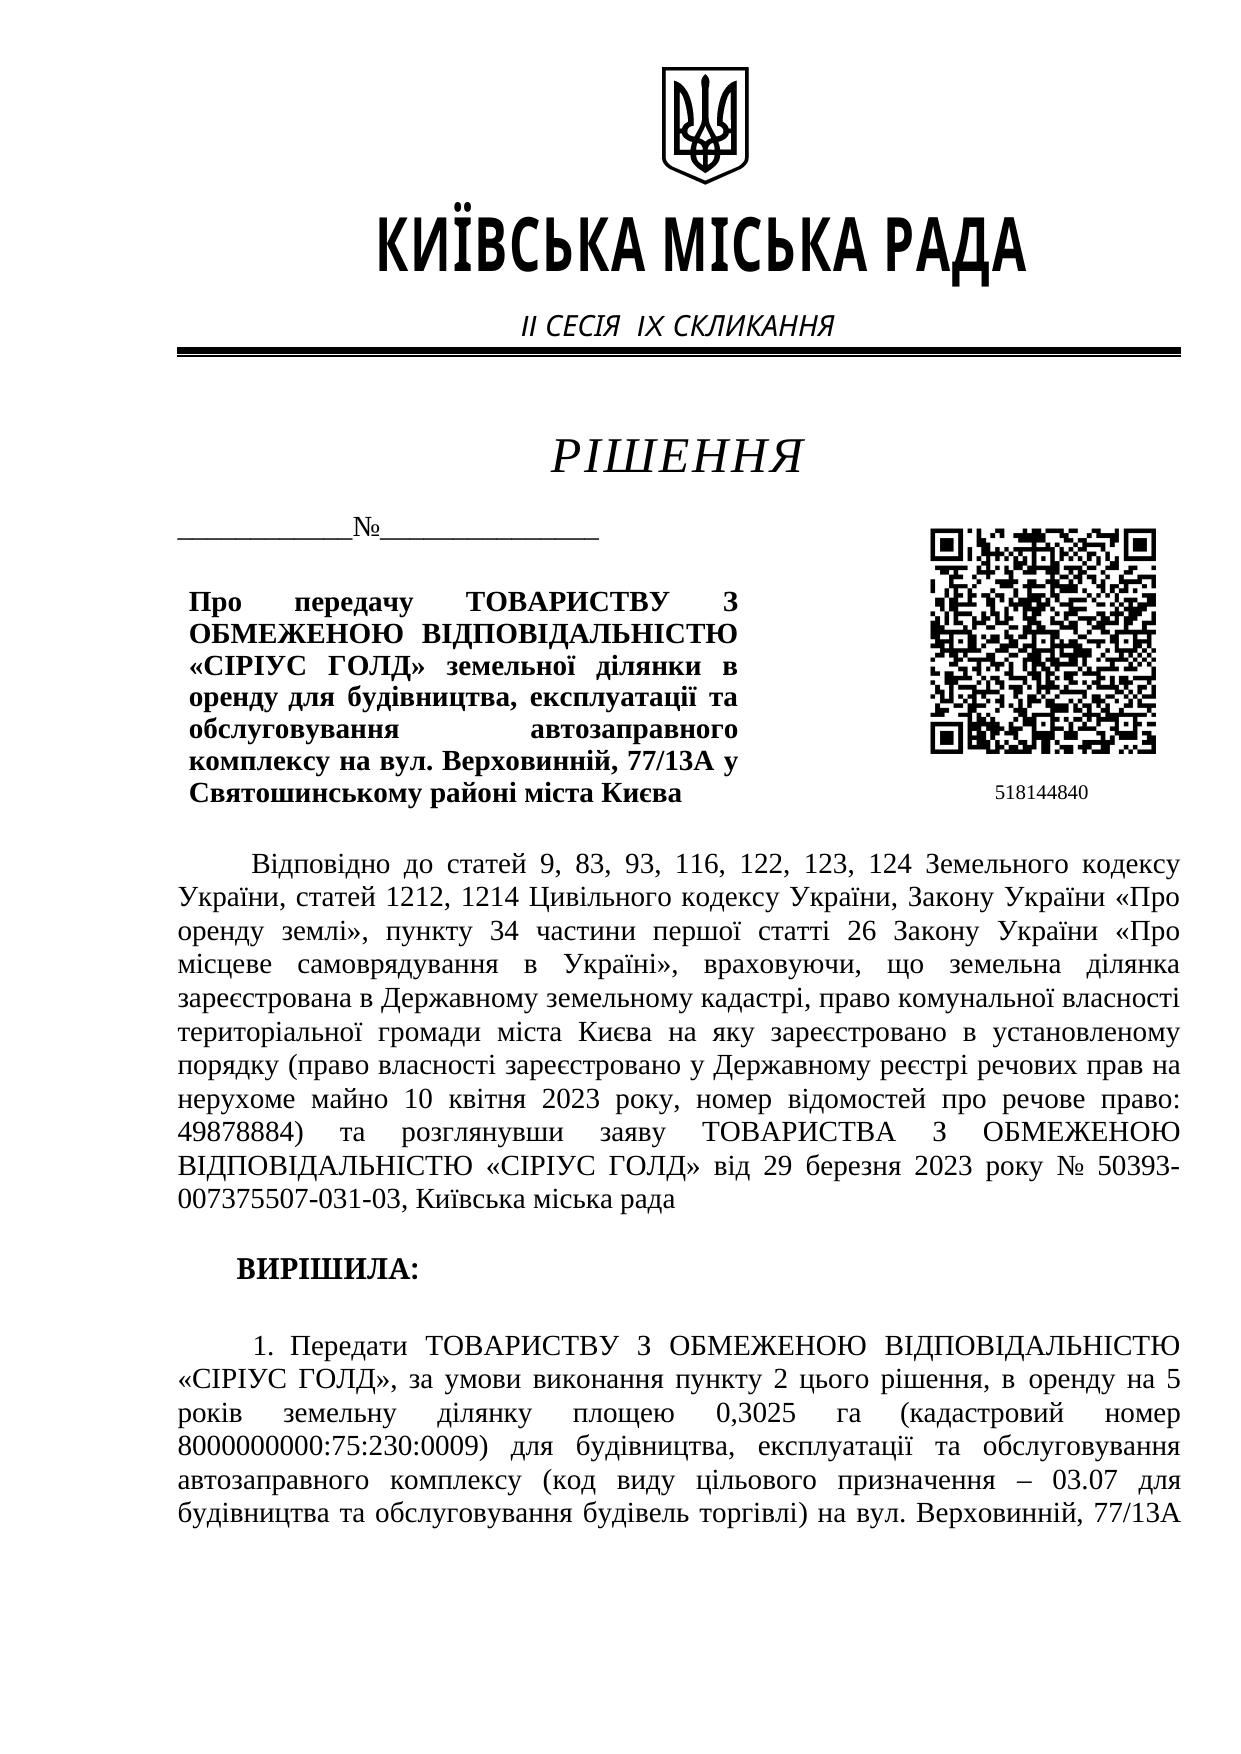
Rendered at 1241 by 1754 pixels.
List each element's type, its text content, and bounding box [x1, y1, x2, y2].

text Відповідно до статей 9, 83, 93, 116, 122, 123, 124 Земельного кодексу України, статей 1212, 1214 Цивільного кодексу України, Закону України «Про оренду землі», пункту 34 частини першої статті 26 Закону України «Про місцеве самоврядування в Україні», враховуючи, що земельна ділянка зареєстрована в Державному земельному кадастрі, право комунальної власності територіальної громади міста Києва на яку зареєстровано в установленому порядку (право власності зареєстровано у Державному реєстрі речових прав на нерухоме майно 10 квітня 2023 року, номер відомостей про речове право: 49878884) та розглянувши заяву ТОВАРИСТВА З ОБМЕЖЕНОЮ ВІДПОВІДАЛЬНІСТЮ «СІРІУС ГОЛД» від 29 березня 2023 року № 50393-007375507-031-03, Київська міська рада [177, 846, 1181, 1215]
text ____________№_______________ [177, 509, 1181, 542]
subtitle РІШЕННЯ [177, 426, 1181, 483]
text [177, 1328, 1181, 1529]
picture [660, 67, 751, 186]
picture [912, 511, 1174, 772]
text КИЇВСЬКА МІСЬКА РАДА [222, 191, 1181, 293]
text ВИРІШИЛА: [177, 1248, 1181, 1288]
table_header Про передачу ТОВАРИСТВУ З ОБМЕЖЕНОЮ ВІДПОВІДАЛЬНІСТЮ «СІРІУС ГОЛД» земельної ділянки в оренду для будівництва, експлуатації та обслуговування автозаправного комплексу на вул. Верховинній, 77/13А у Святошинському районі міста Києва [177, 586, 749, 846]
subtitle II сесія IX скликання [177, 306, 1181, 347]
